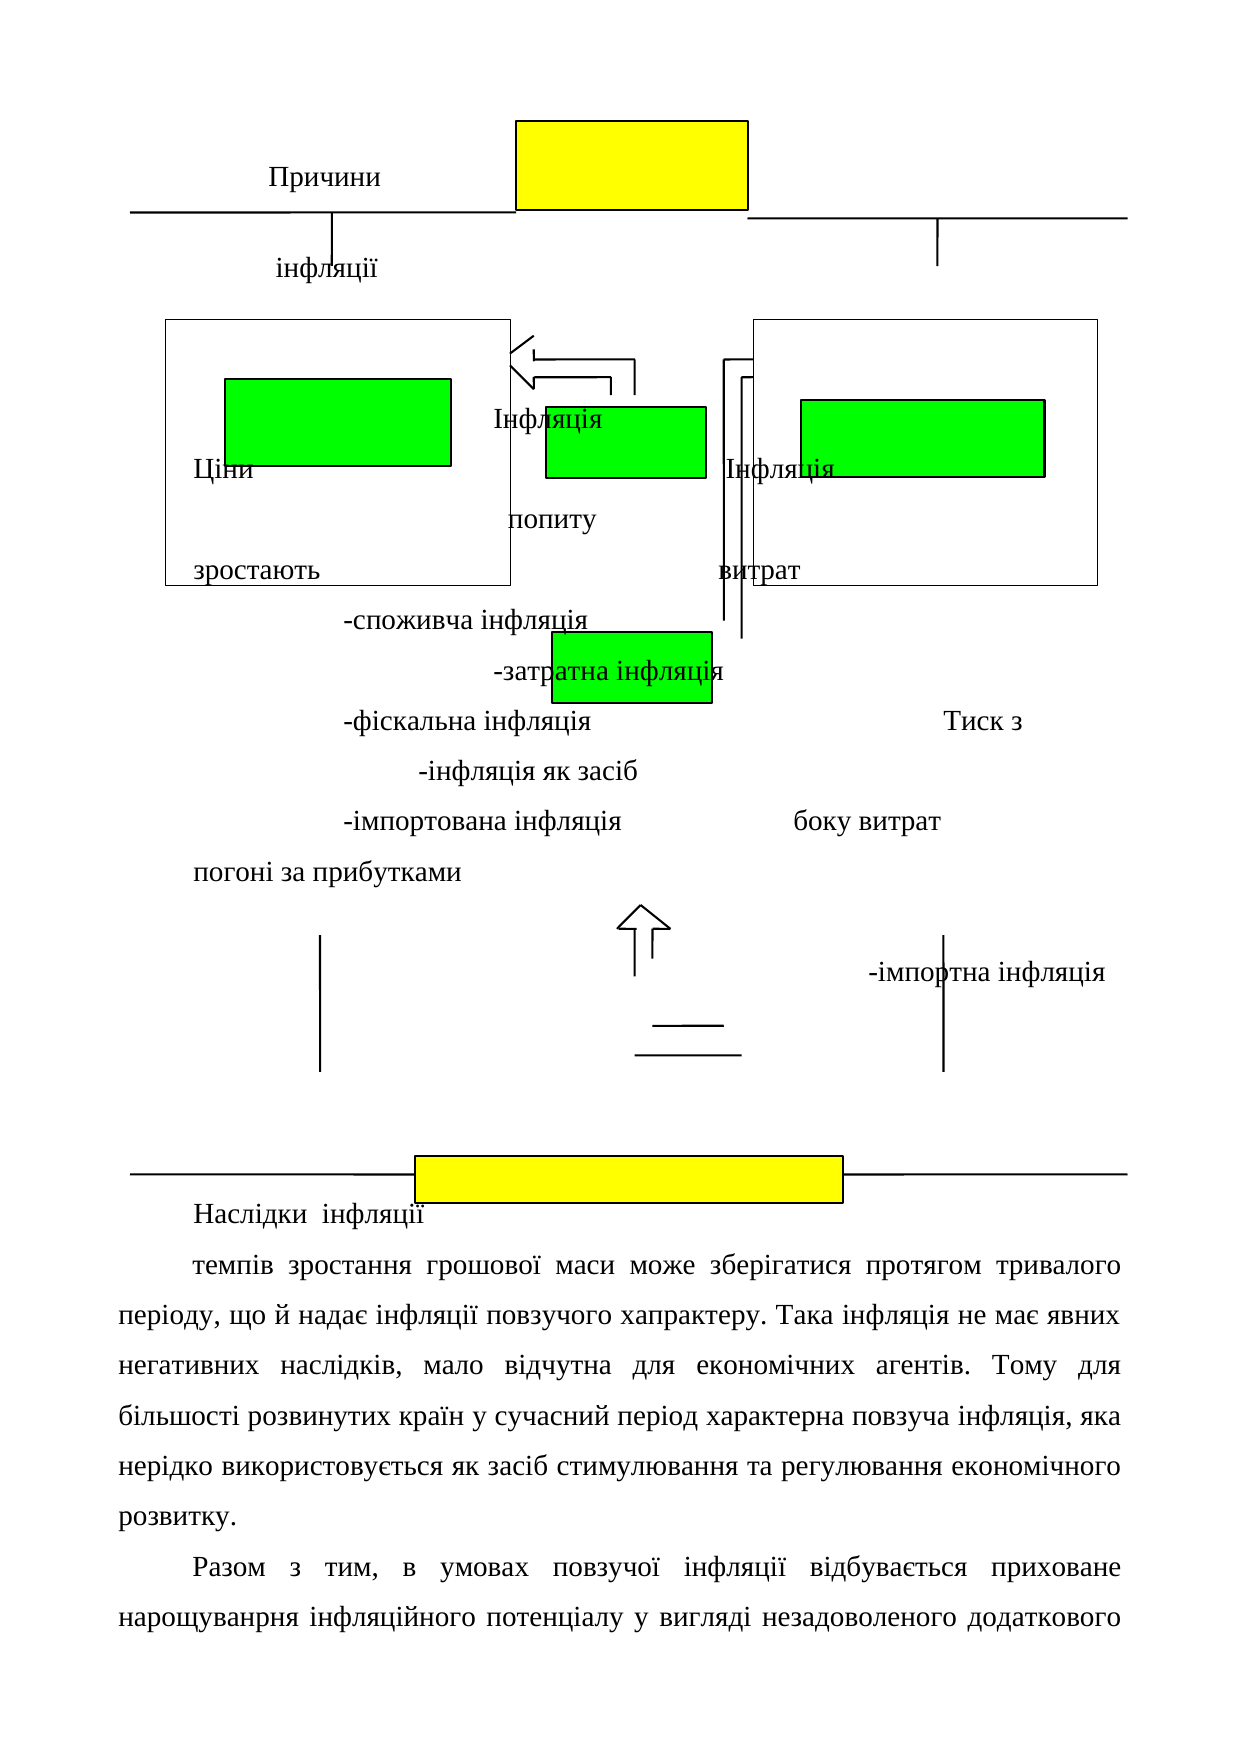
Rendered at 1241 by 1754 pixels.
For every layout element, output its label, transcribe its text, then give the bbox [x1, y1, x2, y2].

list -фіскальна інфляція Тиск з -інфляція як засіб [118, 703, 1122, 787]
list Причини [118, 118, 1122, 192]
list інфляції [118, 209, 1122, 284]
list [118, 1549, 1122, 1633]
list Інфляція Ціни Інфляція [118, 401, 722, 485]
list Наслідки інфляції [118, 1156, 1122, 1230]
list темпів зростання грошової маси може зберігатися протягом тривалого періоду, що й надає інфляції повзучого хапрактеру. Така інфляція не має явних негативних наслідків, мало відчутна для економічних агентів. Тому для більшості розвинутих країн у сучасний період характерна повзуча інфляція, яка нерідко використовується як засіб стимулювання та регулювання економічного розвитку. [118, 1247, 1122, 1532]
list Інфляція Ціни Інфляція [743, 401, 1122, 485]
list -імпортована інфляція боку витрат погоні за прибутками [118, 803, 1122, 887]
list попиту зростають витрат [118, 502, 722, 586]
list -споживча інфляція -затратна інфляція [118, 602, 1122, 686]
list попиту зростають витрат [743, 502, 1122, 586]
text -імпортна інфляція [118, 904, 1122, 988]
